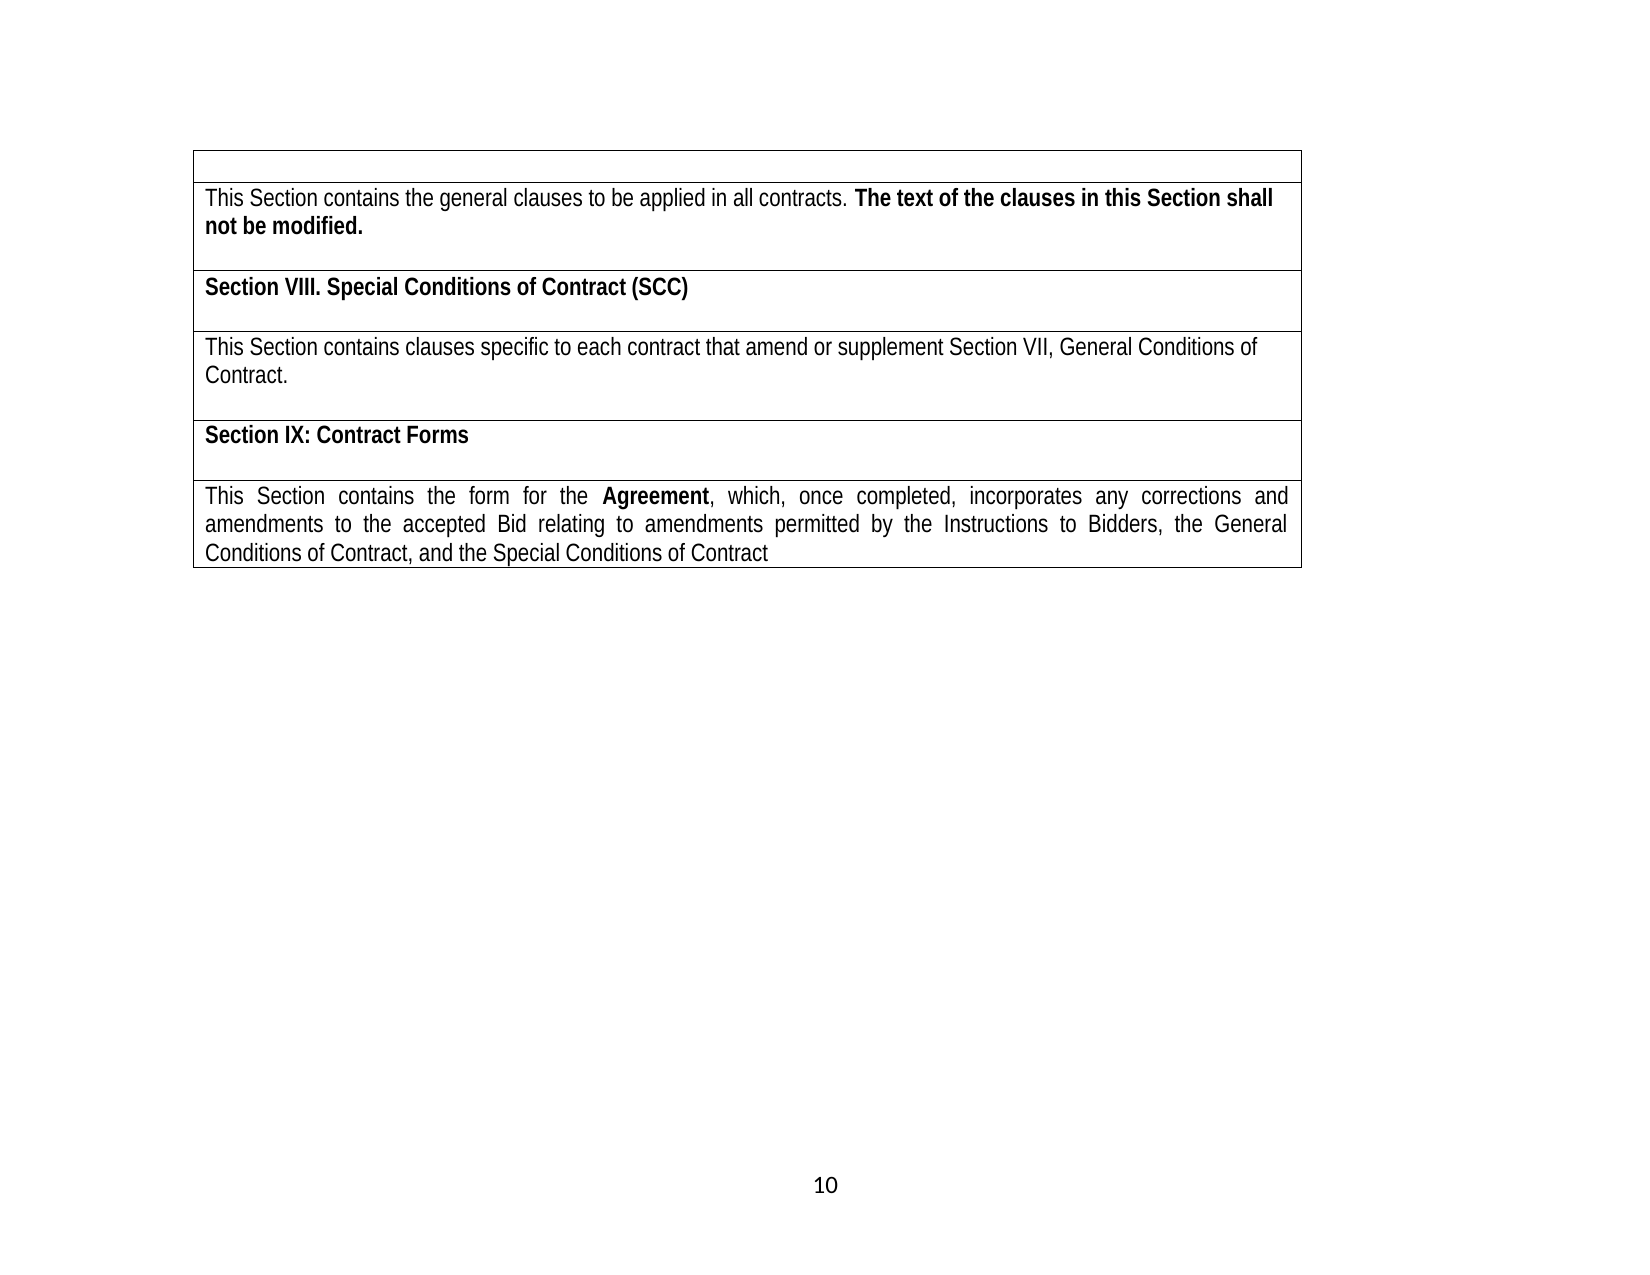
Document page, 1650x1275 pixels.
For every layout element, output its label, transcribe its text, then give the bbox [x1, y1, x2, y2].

table_cell This Section contains the general clauses to be applied in all contracts. The text of the clauses in this Section shall not be modified. [194, 183, 1301, 270]
table_cell This Section contains clauses specific to each contract that amend or supplement Section VII, General Conditions of Contract. [194, 332, 1301, 419]
table_cell This Section contains the form for the Agreement, which, once completed, incorporates any corrections and amendments to the accepted Bid relating to amendments permitted by the Instructions to Bidders, the General Conditions of Contract, and the Special Conditions of Contract [194, 481, 1301, 567]
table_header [194, 151, 1301, 182]
table_cell Section IX: Contract Forms [194, 421, 1301, 480]
table_cell Section VIII. Special Conditions of Contract (SCC) [194, 271, 1301, 331]
